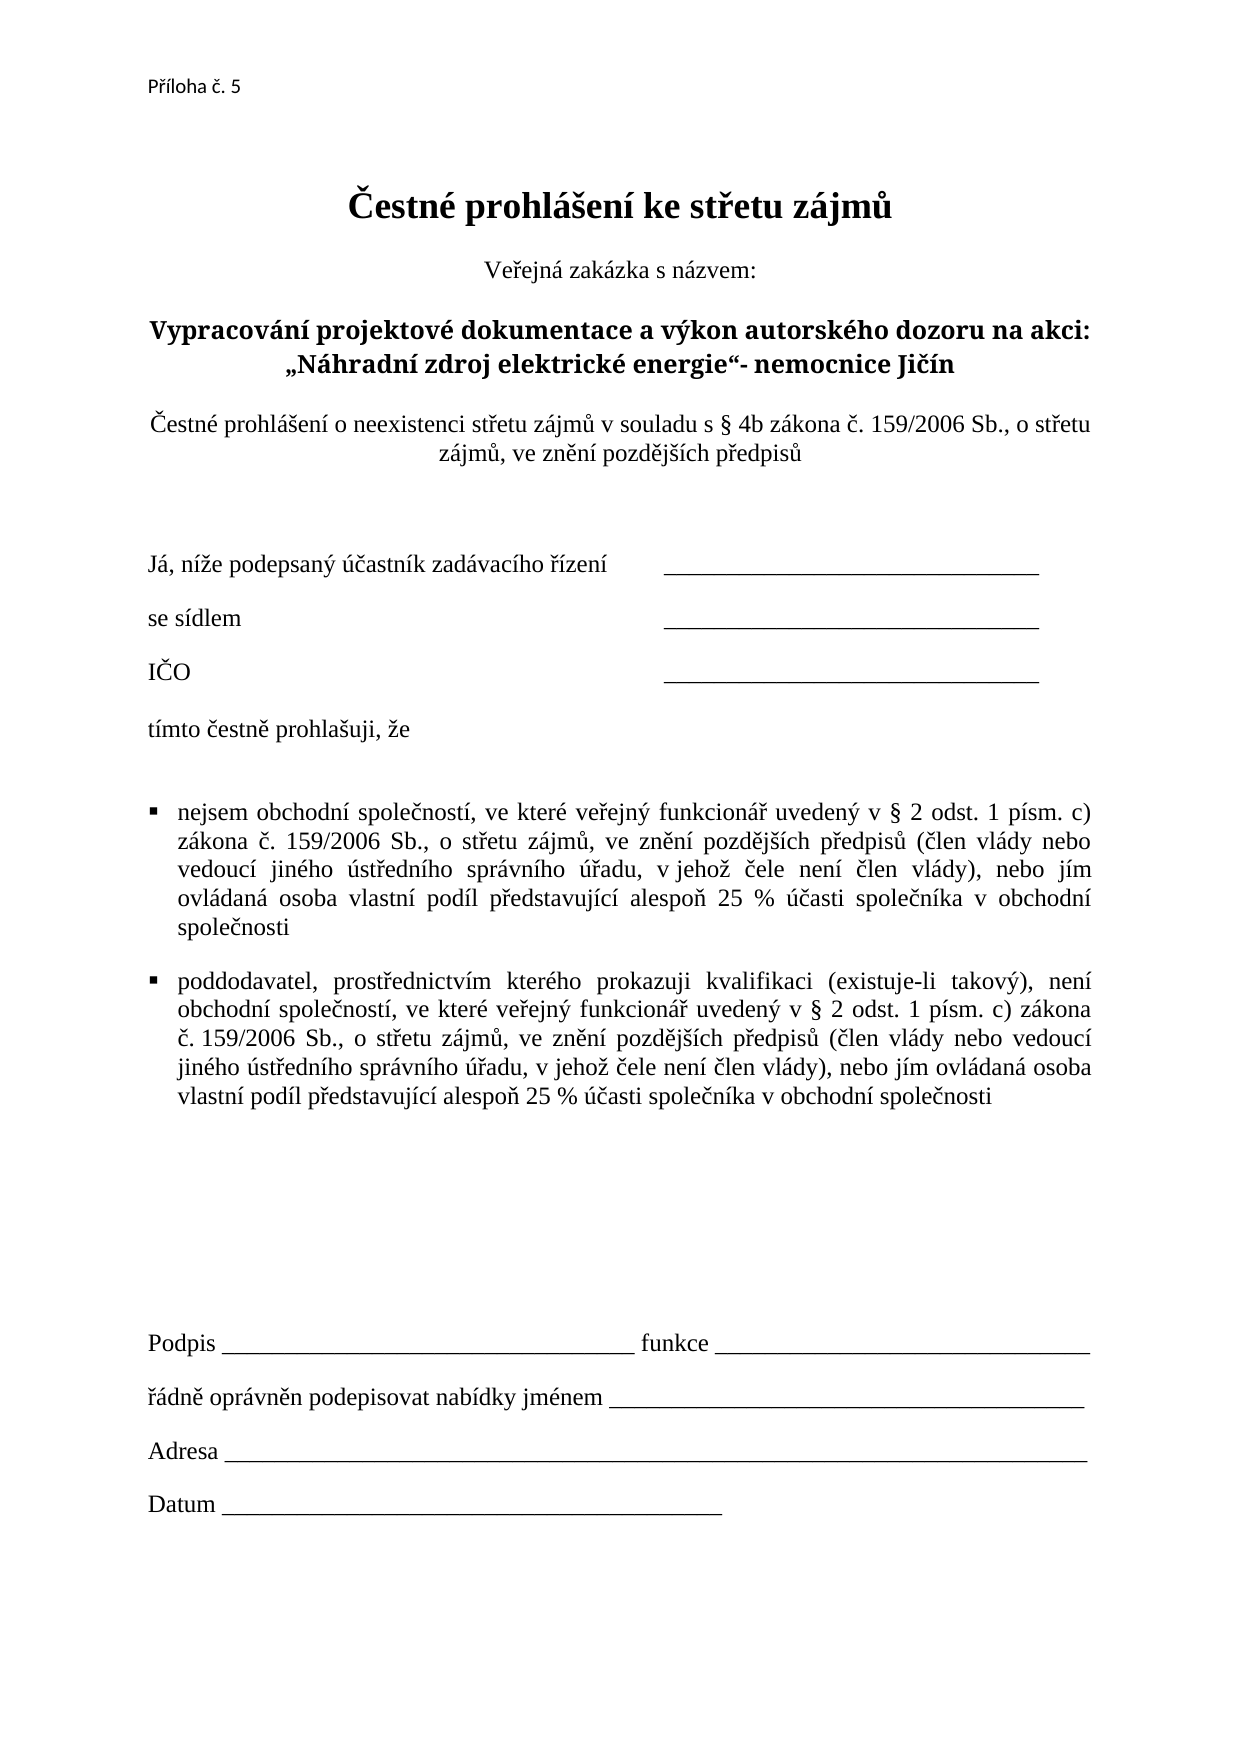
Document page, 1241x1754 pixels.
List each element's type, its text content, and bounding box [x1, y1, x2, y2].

text Adresa _____________________________________________________________________ [148, 1436, 1093, 1464]
text IČO ______________________________ [148, 657, 1093, 686]
text Datum ________________________________________ [148, 1489, 1093, 1518]
text tímto čestně prohlašuji, že [148, 714, 1093, 743]
text se sídlem ______________________________ [148, 603, 1093, 632]
text Veřejná zakázka s názvem: [148, 255, 1093, 284]
text Vypracování projektové dokumentace a výkon autorského dozoru na akci: „Náhradní zdroj elektrické energie“- nemocnice Jičín [148, 313, 1093, 381]
list nejsem obchodní společností, ve které veřejný funkcionář uvedený v § 2 odst. 1 písm. c) zákona č. 159/2006 Sb., o střetu zájmů, ve znění pozdějších předpisů (člen vlády nebo vedoucí jiného ústředního správního úřadu, v jehož čele není člen vlády), nebo jím ovládaná osoba vlastní podíl představující alespoň 25 % účasti společníka v obchodní společnosti [148, 797, 1093, 941]
text Podpis _________________________________ funkce ______________________________ [148, 1328, 1093, 1357]
text Čestné prohlášení ke střetu zájmů [148, 183, 1093, 226]
text řádně oprávněn podepisovat nabídky jménem ______________________________________ [148, 1382, 1093, 1411]
text Já, níže podepsaný účastník zadávacího řízení ______________________________ [148, 549, 1093, 578]
text Čestné prohlášení o neexistenci střetu zájmů v souladu s § 4b zákona č. 159/2006 Sb., o střetu zájmů, ve znění pozdějších předpisů [148, 409, 1093, 467]
list poddodavatel, prostřednictvím kterého prokazuji kvalifikaci (existuje-li takový), není obchodní společností, ve které veřejný funkcionář uvedený v § 2 odst. 1 písm. c) zákona č. 159/2006 Sb., o střetu zájmů, ve znění pozdějších předpisů (člen vlády nebo vedoucí jiného ústředního správního úřadu, v jehož čele není člen vlády), nebo jím ovládaná osoba vlastní podíl představující alespoň 25 % účasti společníka v obchodní společnosti [148, 966, 1093, 1109]
